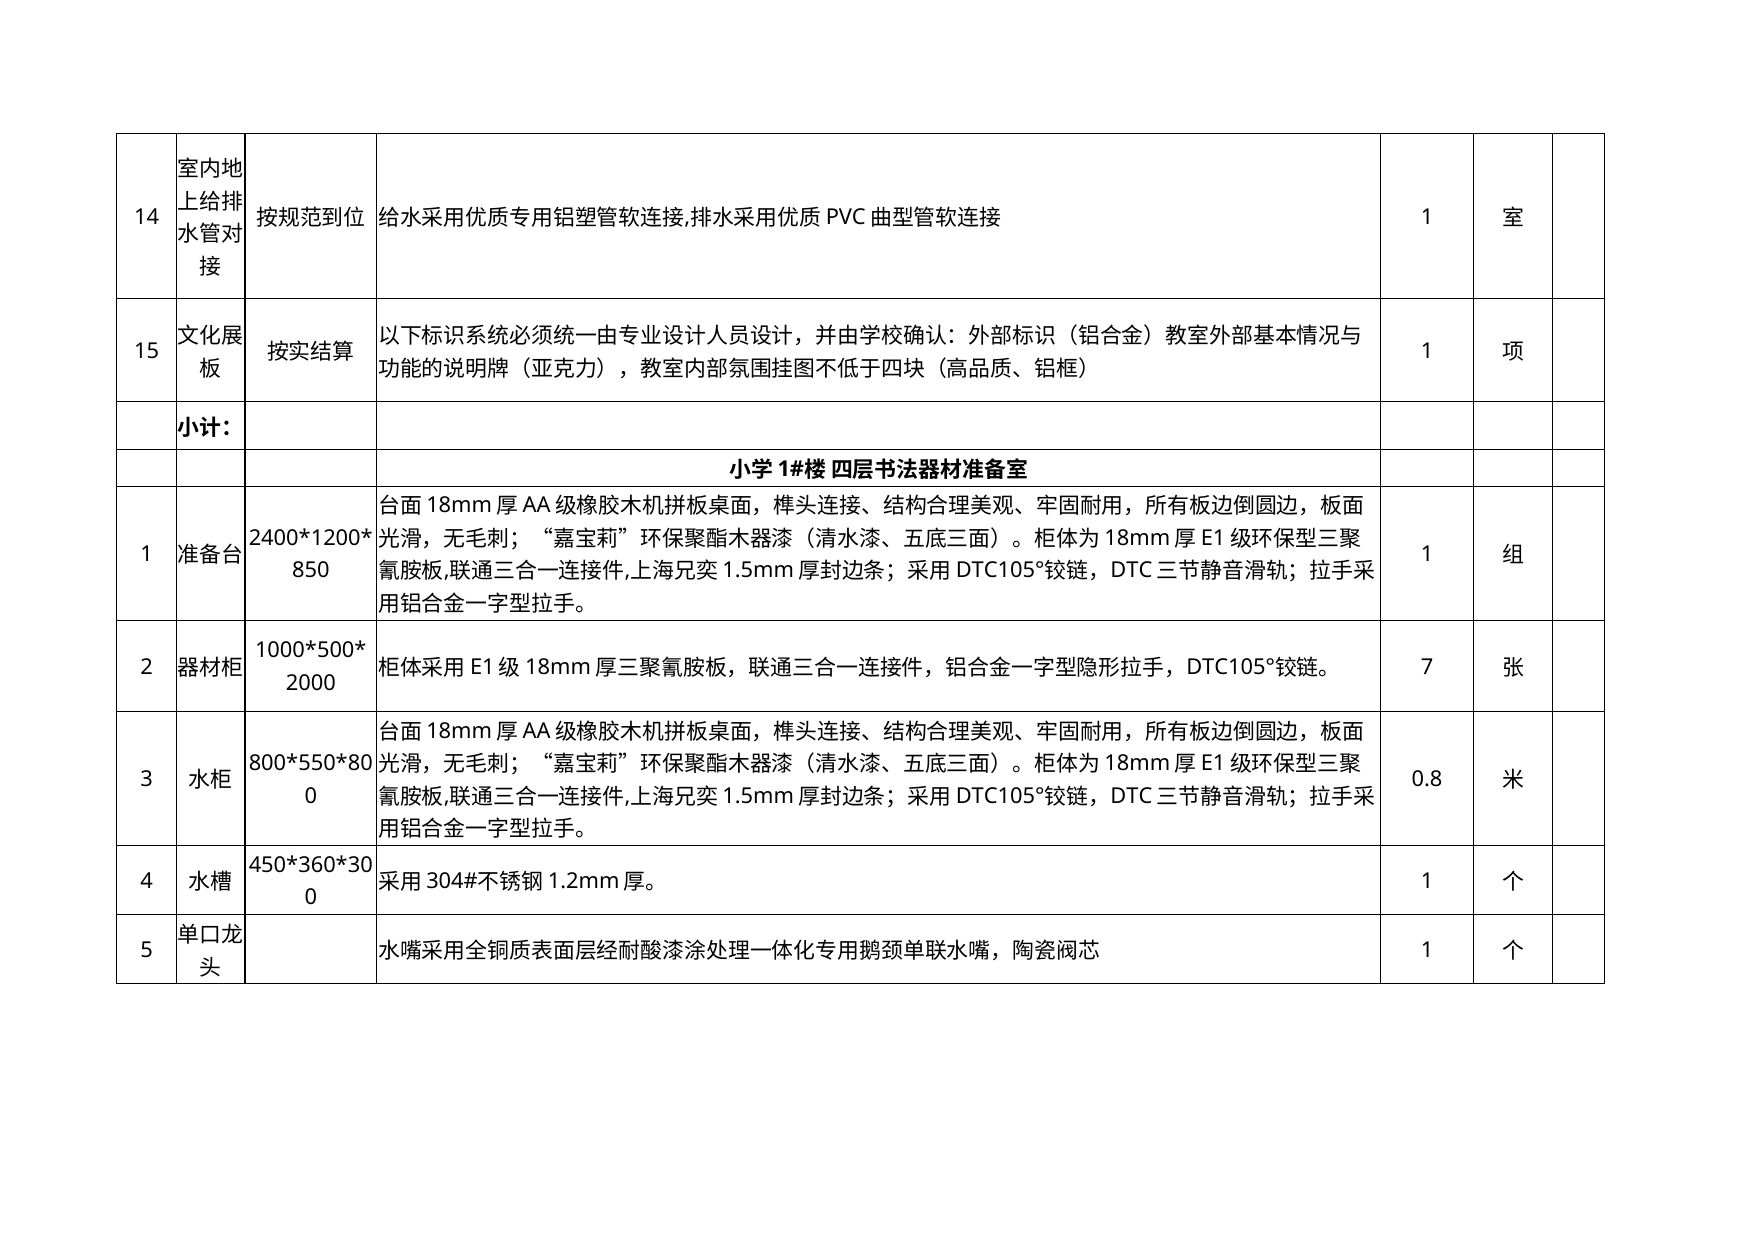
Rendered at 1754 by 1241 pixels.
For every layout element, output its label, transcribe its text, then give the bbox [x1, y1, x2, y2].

table_cell 水槽 [177, 846, 244, 914]
table_cell 800*550*800 [246, 712, 376, 845]
table_cell 文化展板 [177, 299, 244, 401]
table_cell 1 [117, 487, 176, 620]
table_cell 2 [117, 621, 176, 711]
table_cell 张 [1474, 621, 1552, 711]
table_cell 台面18mm厚AA级橡胶木机拼板桌面，榫头连接、结构合理美观、牢固耐用，所有板边倒圆边，板面光滑，无毛刺；“嘉宝莉”环保聚酯木器漆（清水漆、五底三面）。柜体为18mm厚E1级环保型三聚氰胺板,联通三合一连接件,上海兄奕1.5mm厚封边条；采用DTC105°铰链，DTC三节静音滑轨；拉手采用铝合金一字型拉手。 [377, 712, 1380, 845]
table_cell 采用304#不锈钢1.2mm厚。 [377, 846, 1380, 914]
table_cell 个 [1474, 846, 1552, 914]
table_cell [377, 402, 1380, 449]
table_cell [246, 450, 376, 486]
table_cell 给水采用优质专用铝塑管软连接,排水采用优质PVC曲型管软连接 [377, 134, 1380, 298]
table_cell [117, 402, 176, 449]
table_cell 14 [117, 134, 176, 298]
table_cell [177, 450, 244, 486]
table_cell 以下标识系统必须统一由专业设计人员设计，并由学校确认：外部标识（铝合金）教室外部基本情况与功能的说明牌（亚克力），教室内部氛围挂图不低于四块（高品质、铝框） [377, 299, 1380, 401]
table_cell 准备台 [177, 487, 244, 620]
table_cell 水嘴采用全铜质表面层经耐酸漆涂处理一体化专用鹅颈单联水嘴，陶瓷阀芯 [377, 915, 1380, 983]
table_cell [1381, 450, 1473, 486]
table_cell 器材柜 [177, 621, 244, 711]
table_cell [1553, 487, 1604, 620]
table_cell 水柜 [177, 712, 244, 845]
table_cell 4 [117, 846, 176, 914]
table_cell 小学1#楼 四层书法器材准备室 [377, 450, 1380, 486]
table_cell [1474, 450, 1552, 486]
table_cell 单口龙头 [177, 915, 244, 983]
table_cell 柜体采用E1级18mm厚三聚氰胺板，联通三合一连接件，铝合金一字型隐形拉手，DTC105°铰链。 [377, 621, 1380, 711]
table_cell 1 [1381, 915, 1473, 983]
table_cell [1553, 299, 1604, 401]
table_cell [1553, 402, 1604, 449]
table_cell [1553, 846, 1604, 914]
table_cell 室内地上给排水管对接 [177, 134, 244, 298]
table_cell 米 [1474, 712, 1552, 845]
table_cell [1381, 402, 1473, 449]
table_cell [1553, 712, 1604, 845]
table_cell 1 [1381, 299, 1473, 401]
table_cell 按规范到位 [246, 134, 376, 298]
table_cell 5 [117, 915, 176, 983]
table_cell [1553, 134, 1604, 298]
table_cell [1553, 621, 1604, 711]
table_cell [1553, 915, 1604, 983]
table_cell 1 [1381, 487, 1473, 620]
table_cell 2400*1200*850 [246, 487, 376, 620]
table_cell 450*360*300 [246, 846, 376, 914]
table_cell [246, 915, 376, 983]
table_cell 室 [1474, 134, 1552, 298]
table_cell 小计： [177, 402, 244, 449]
table_cell 0.8 [1381, 712, 1473, 845]
table_cell 按实结算 [246, 299, 376, 401]
table_cell [1474, 402, 1552, 449]
table_cell 15 [117, 299, 176, 401]
table_cell [117, 450, 176, 486]
table_cell 1000*500* 2000 [246, 621, 376, 711]
table_cell [1553, 450, 1604, 486]
table_cell 7 [1381, 621, 1473, 711]
table_cell 个 [1474, 915, 1552, 983]
table_cell 组 [1474, 487, 1552, 620]
table_cell 1 [1381, 846, 1473, 914]
table_cell 台面18mm厚AA级橡胶木机拼板桌面，榫头连接、结构合理美观、牢固耐用，所有板边倒圆边，板面光滑，无毛刺；“嘉宝莉”环保聚酯木器漆（清水漆、五底三面）。柜体为18mm厚E1级环保型三聚氰胺板,联通三合一连接件,上海兄奕1.5mm厚封边条；采用DTC105°铰链，DTC三节静音滑轨；拉手采用铝合金一字型拉手。 [377, 487, 1380, 620]
table_cell 项 [1474, 299, 1552, 401]
table_cell [246, 402, 376, 449]
table_cell 1 [1381, 134, 1473, 298]
table_cell 3 [117, 712, 176, 845]
